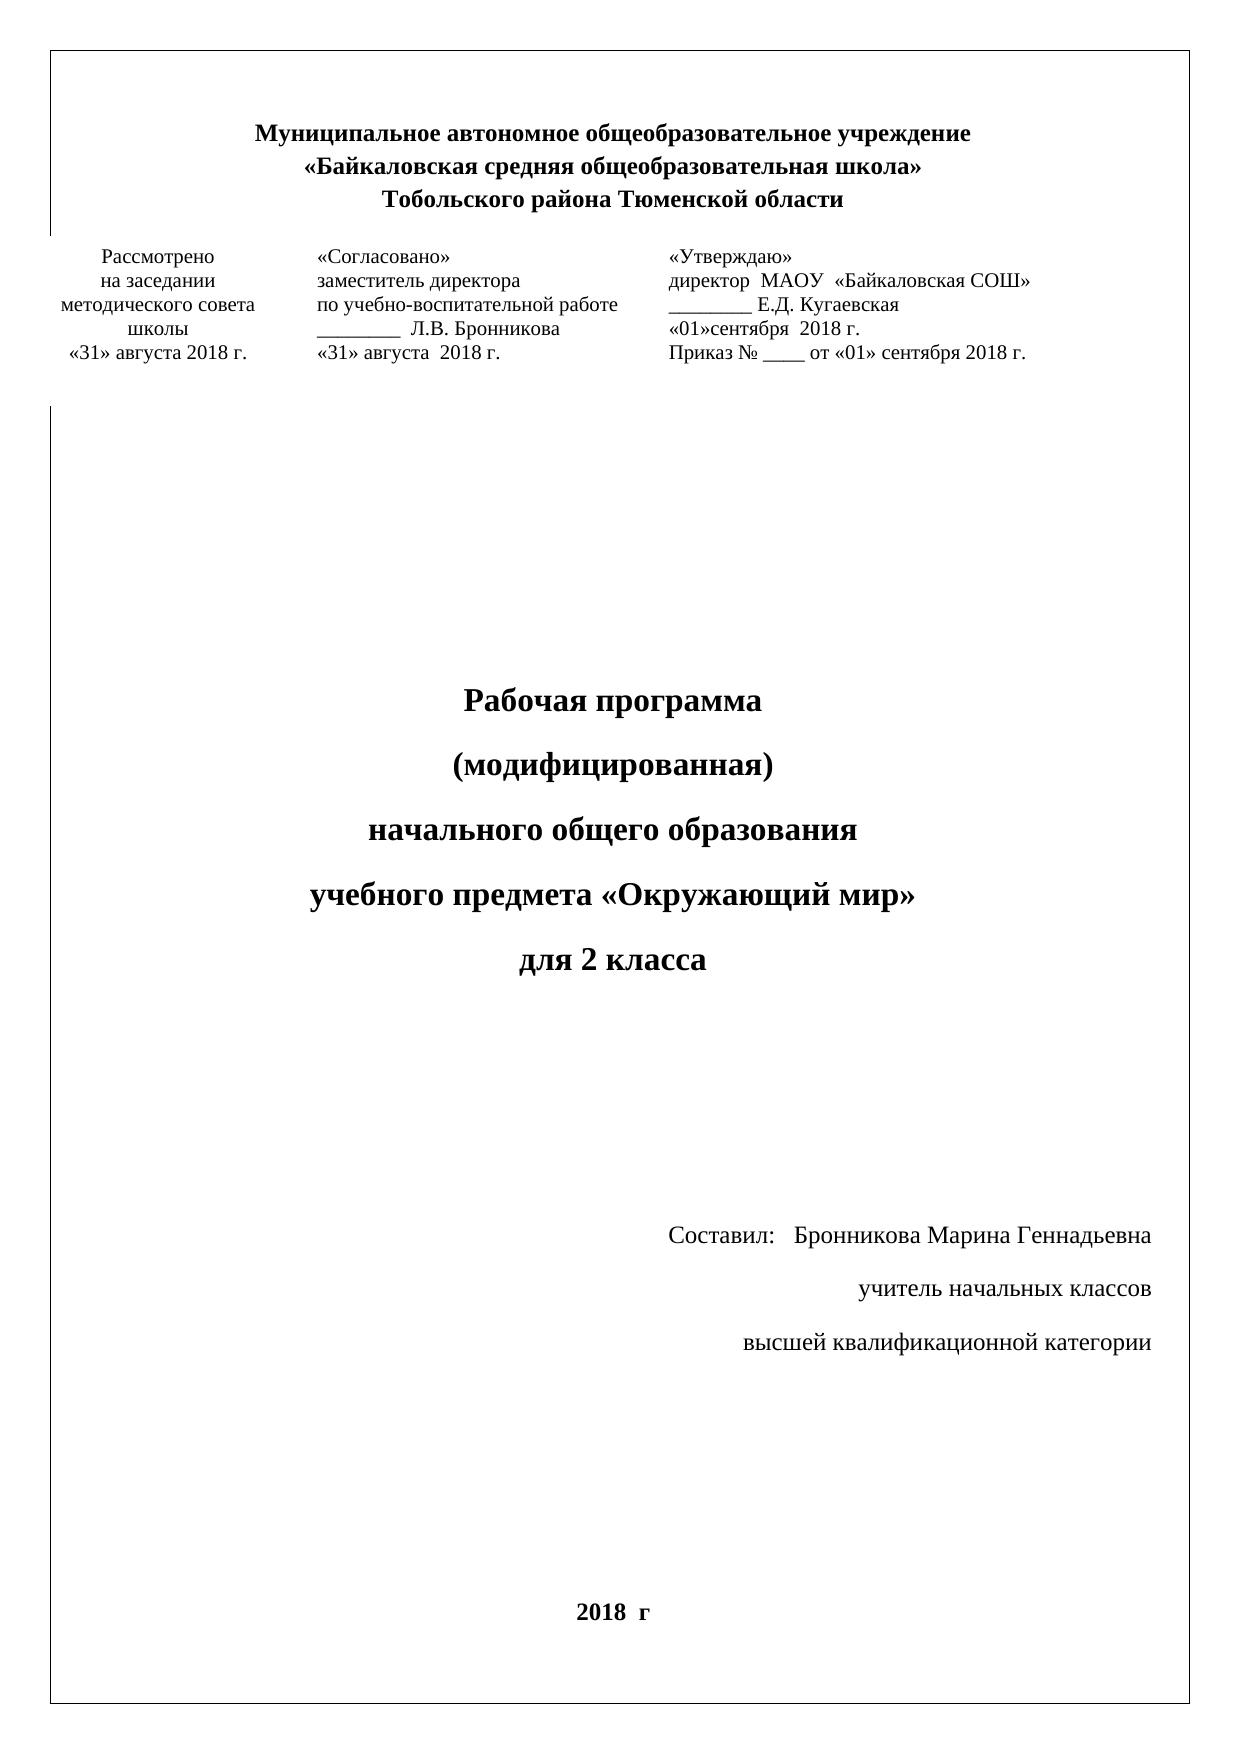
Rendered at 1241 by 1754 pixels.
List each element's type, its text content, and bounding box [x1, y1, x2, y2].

text Муниципальное автономное общеобразовательное учреждение [74, 118, 1152, 147]
text Составил: Бронникова Марина Геннадьевна [74, 1220, 1152, 1248]
text начального общего образования [74, 809, 1152, 848]
text 2018 г [74, 1597, 1152, 1625]
text для 2 класса [74, 939, 1152, 978]
text «Байкаловская средняя общеобразовательная школа» [74, 151, 1152, 180]
text (модифицированная) [74, 745, 1152, 783]
text учитель начальных классов [74, 1273, 1152, 1302]
text учебного предмета «Окружающий мир» [74, 874, 1152, 913]
text высшей квалификационной категории [74, 1327, 1152, 1356]
text Рабочая программа [74, 680, 1152, 718]
text Тобольского района Тюменской области [74, 184, 1152, 213]
